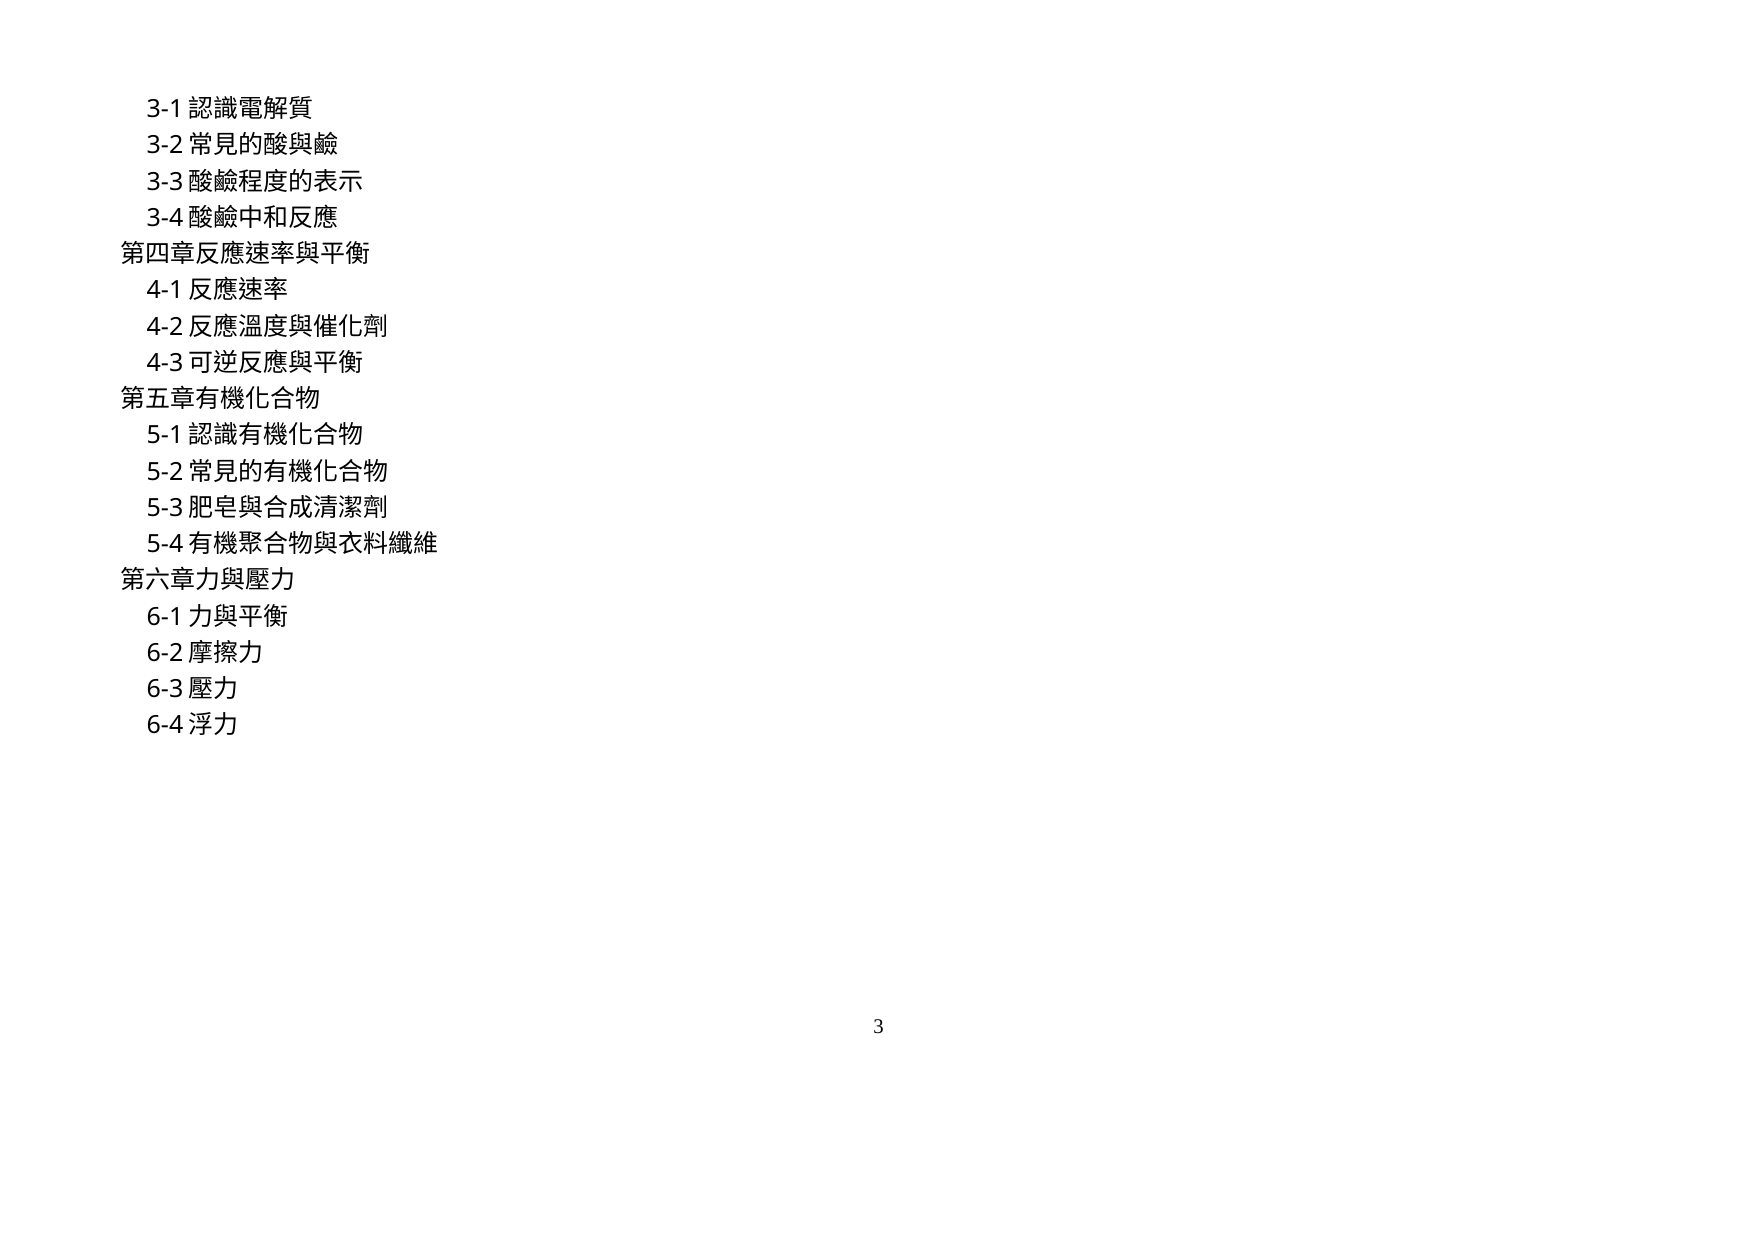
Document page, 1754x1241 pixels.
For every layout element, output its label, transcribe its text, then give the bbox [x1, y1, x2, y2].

text 5-1認識有機化合物 [118, 415, 1636, 451]
text 3-2常見的酸與鹼 [118, 125, 1636, 161]
text 3-1認識電解質 [118, 89, 1636, 125]
text 第五章有機化合物 [118, 379, 1636, 415]
text 3-3酸鹼程度的表示 [118, 161, 1636, 197]
text 4-1反應速率 [118, 270, 1636, 306]
text 3-4酸鹼中和反應 [118, 197, 1636, 234]
text 6-1力與平衡 [118, 596, 1636, 632]
text 5-4有機聚合物與衣料纖維 [118, 524, 1636, 560]
text 5-3肥皂與合成清潔劑 [118, 487, 1636, 524]
text 6-2摩擦力 [118, 632, 1636, 669]
text 6-3壓力 [118, 669, 1636, 705]
text 4-3可逆反應與平衡 [118, 342, 1636, 379]
text 6-4浮力 [118, 705, 1636, 741]
text 5-2常見的有機化合物 [118, 451, 1636, 487]
text 第六章力與壓力 [118, 560, 1636, 596]
text 第四章反應速率與平衡 [118, 234, 1636, 270]
text 4-2反應溫度與催化劑 [118, 306, 1636, 342]
